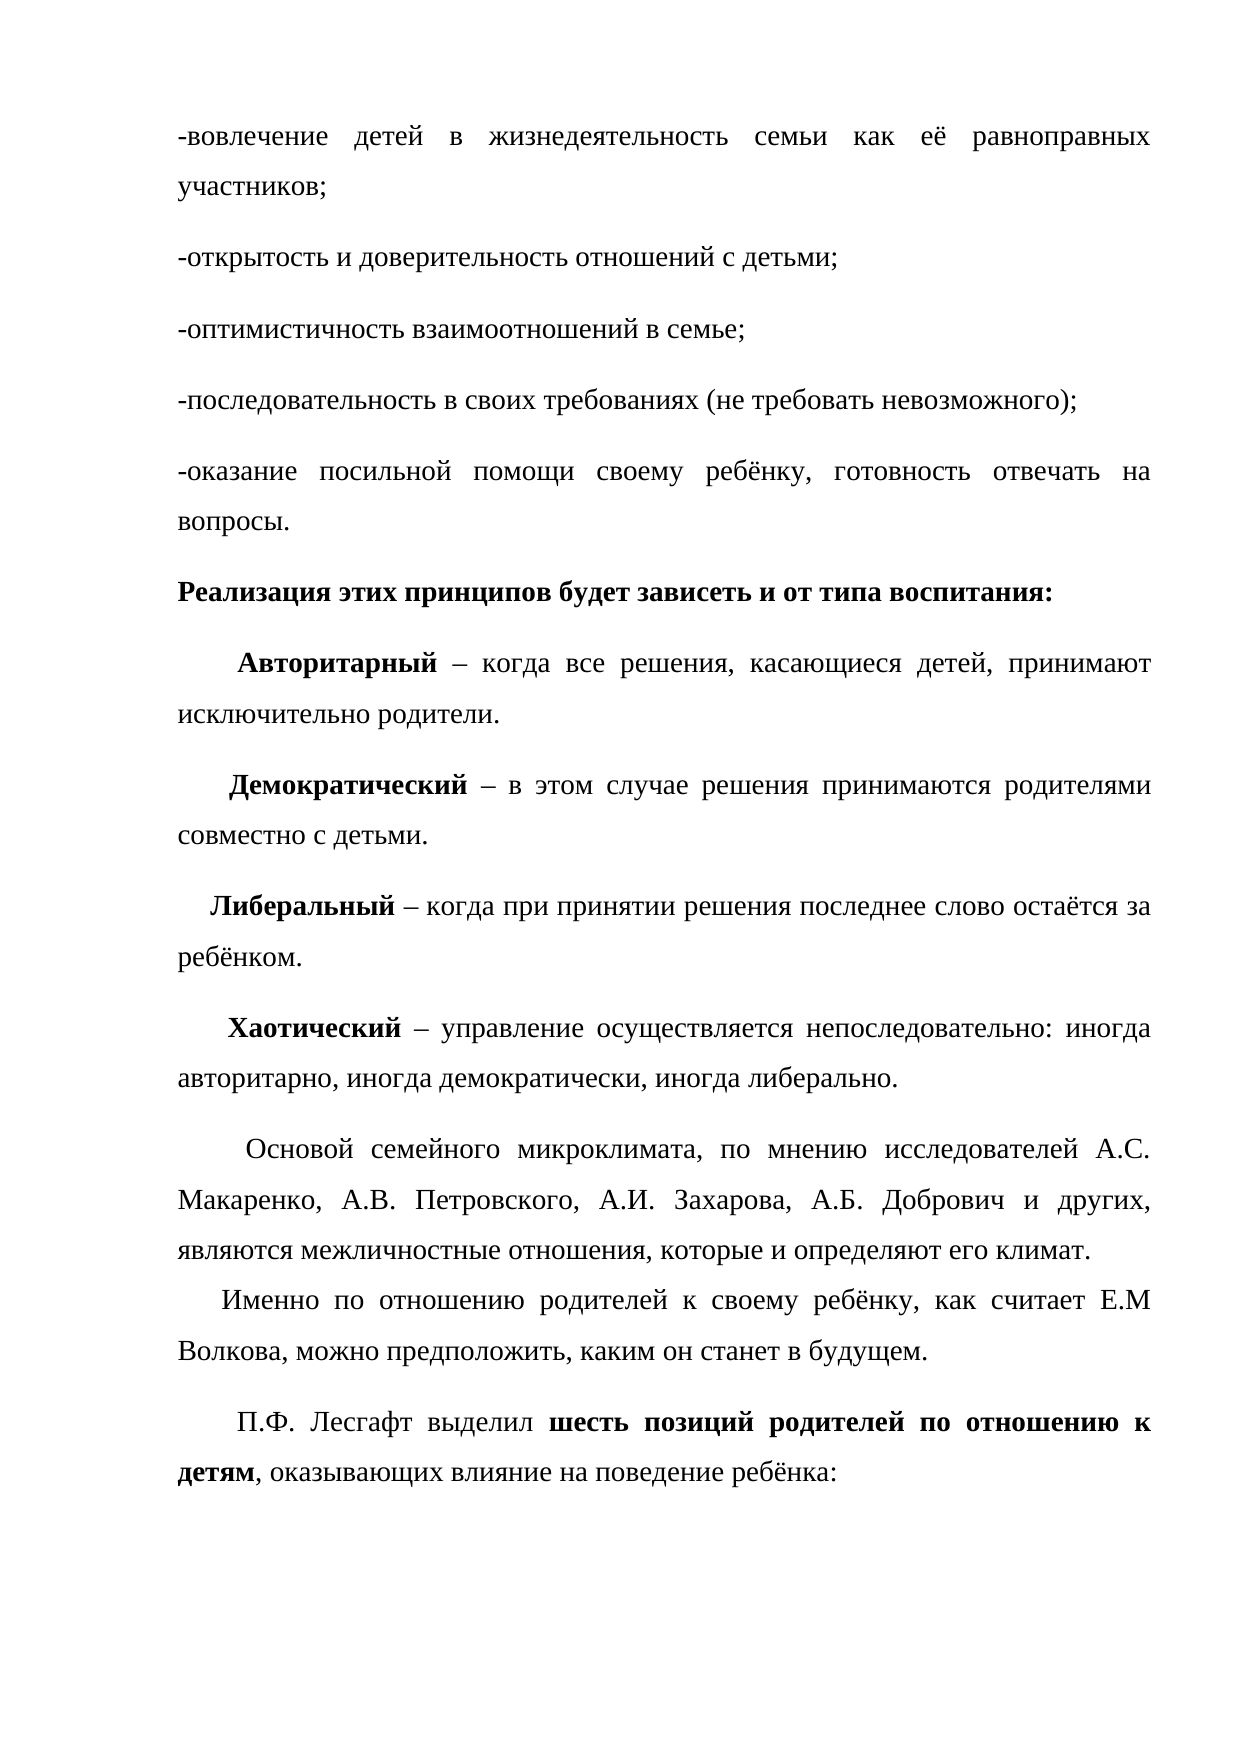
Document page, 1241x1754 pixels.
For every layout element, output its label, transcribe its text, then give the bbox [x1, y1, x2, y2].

text Именно по отношению родителей к своему ребёнку, как считает Е.М Волкова, можно предположить, каким он станет в будущем. [177, 1282, 1152, 1366]
text Хаотический – управление осуществляется непоследовательно: иногда авторитарно, иногда демократически, иногда либерально. [177, 1010, 1152, 1094]
text Реализация этих принципов будет зависеть и от типа воспитания: [177, 574, 1152, 608]
text Демократический – в этом случае решения принимаются родителями совместно с детьми. [177, 767, 1152, 851]
text П.Ф. Лесгафт выделил шесть позиций родителей по отношению к детям, оказывающих влияние на поведение ребёнка: [177, 1404, 1152, 1488]
text -вовлечение детей в жизнедеятельность семьи как её равноправных участников; [177, 118, 1152, 202]
text -открытость и доверительность отношений с детьми; [177, 239, 1152, 273]
text Либеральный – когда при принятии решения последнее слово остаётся за ребёнком. [177, 888, 1152, 972]
text -последовательность в своих требованиях (не требовать невозможного); [177, 382, 1152, 415]
text Основой семейного микроклимата, по мнению исследователей А.С. Макаренко, А.В. Петровского, А.И. Захарова, А.Б. Добрович и других, являются межличностные отношения, которые и определяют его климат. [177, 1131, 1152, 1266]
text -оказание посильной помощи своему ребёнку, готовность отвечать на вопросы. [177, 453, 1152, 537]
text Авторитарный – когда все решения, касающиеся детей, принимают исключительно родители. [177, 646, 1152, 729]
text -оптимистичность взаимоотношений в семье; [177, 311, 1152, 344]
